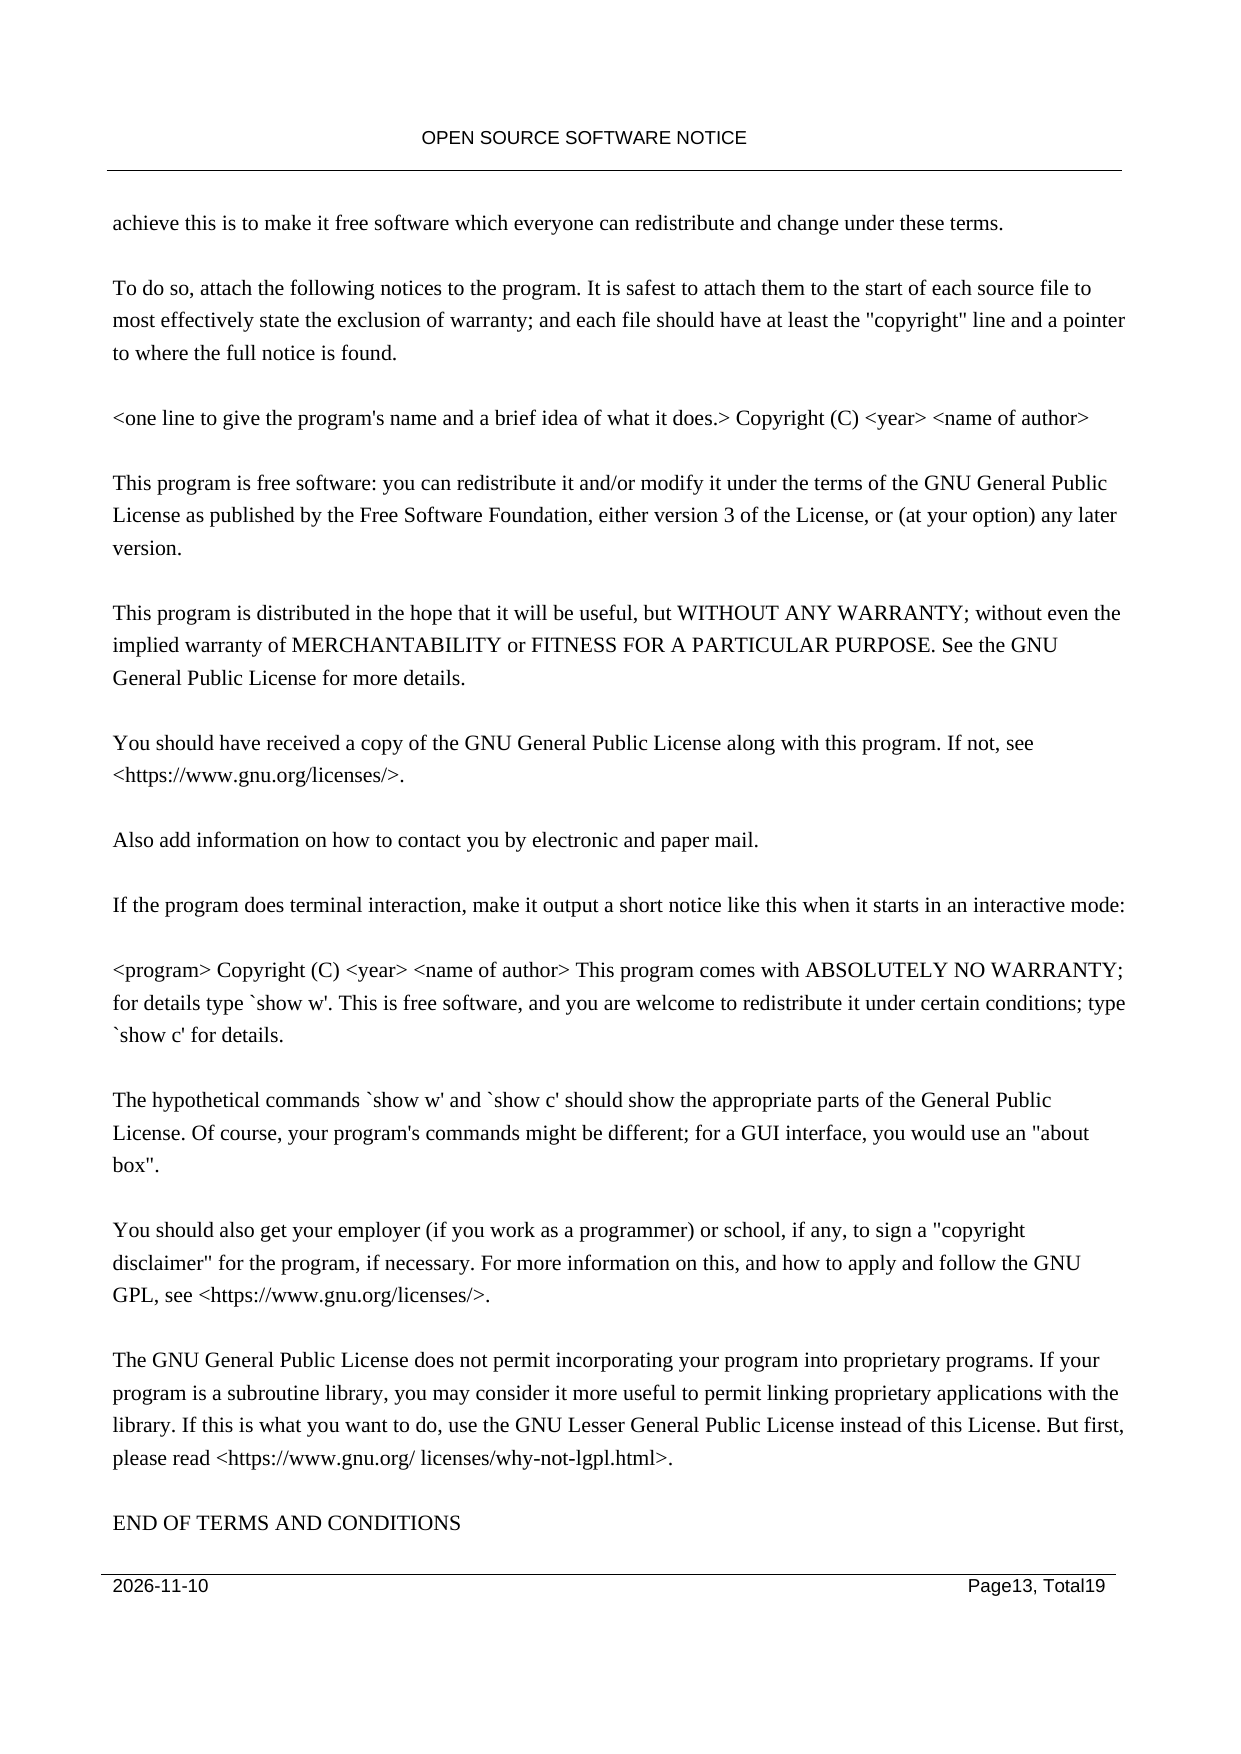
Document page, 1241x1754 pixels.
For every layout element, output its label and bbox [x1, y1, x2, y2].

text [112, 206, 1128, 1539]
